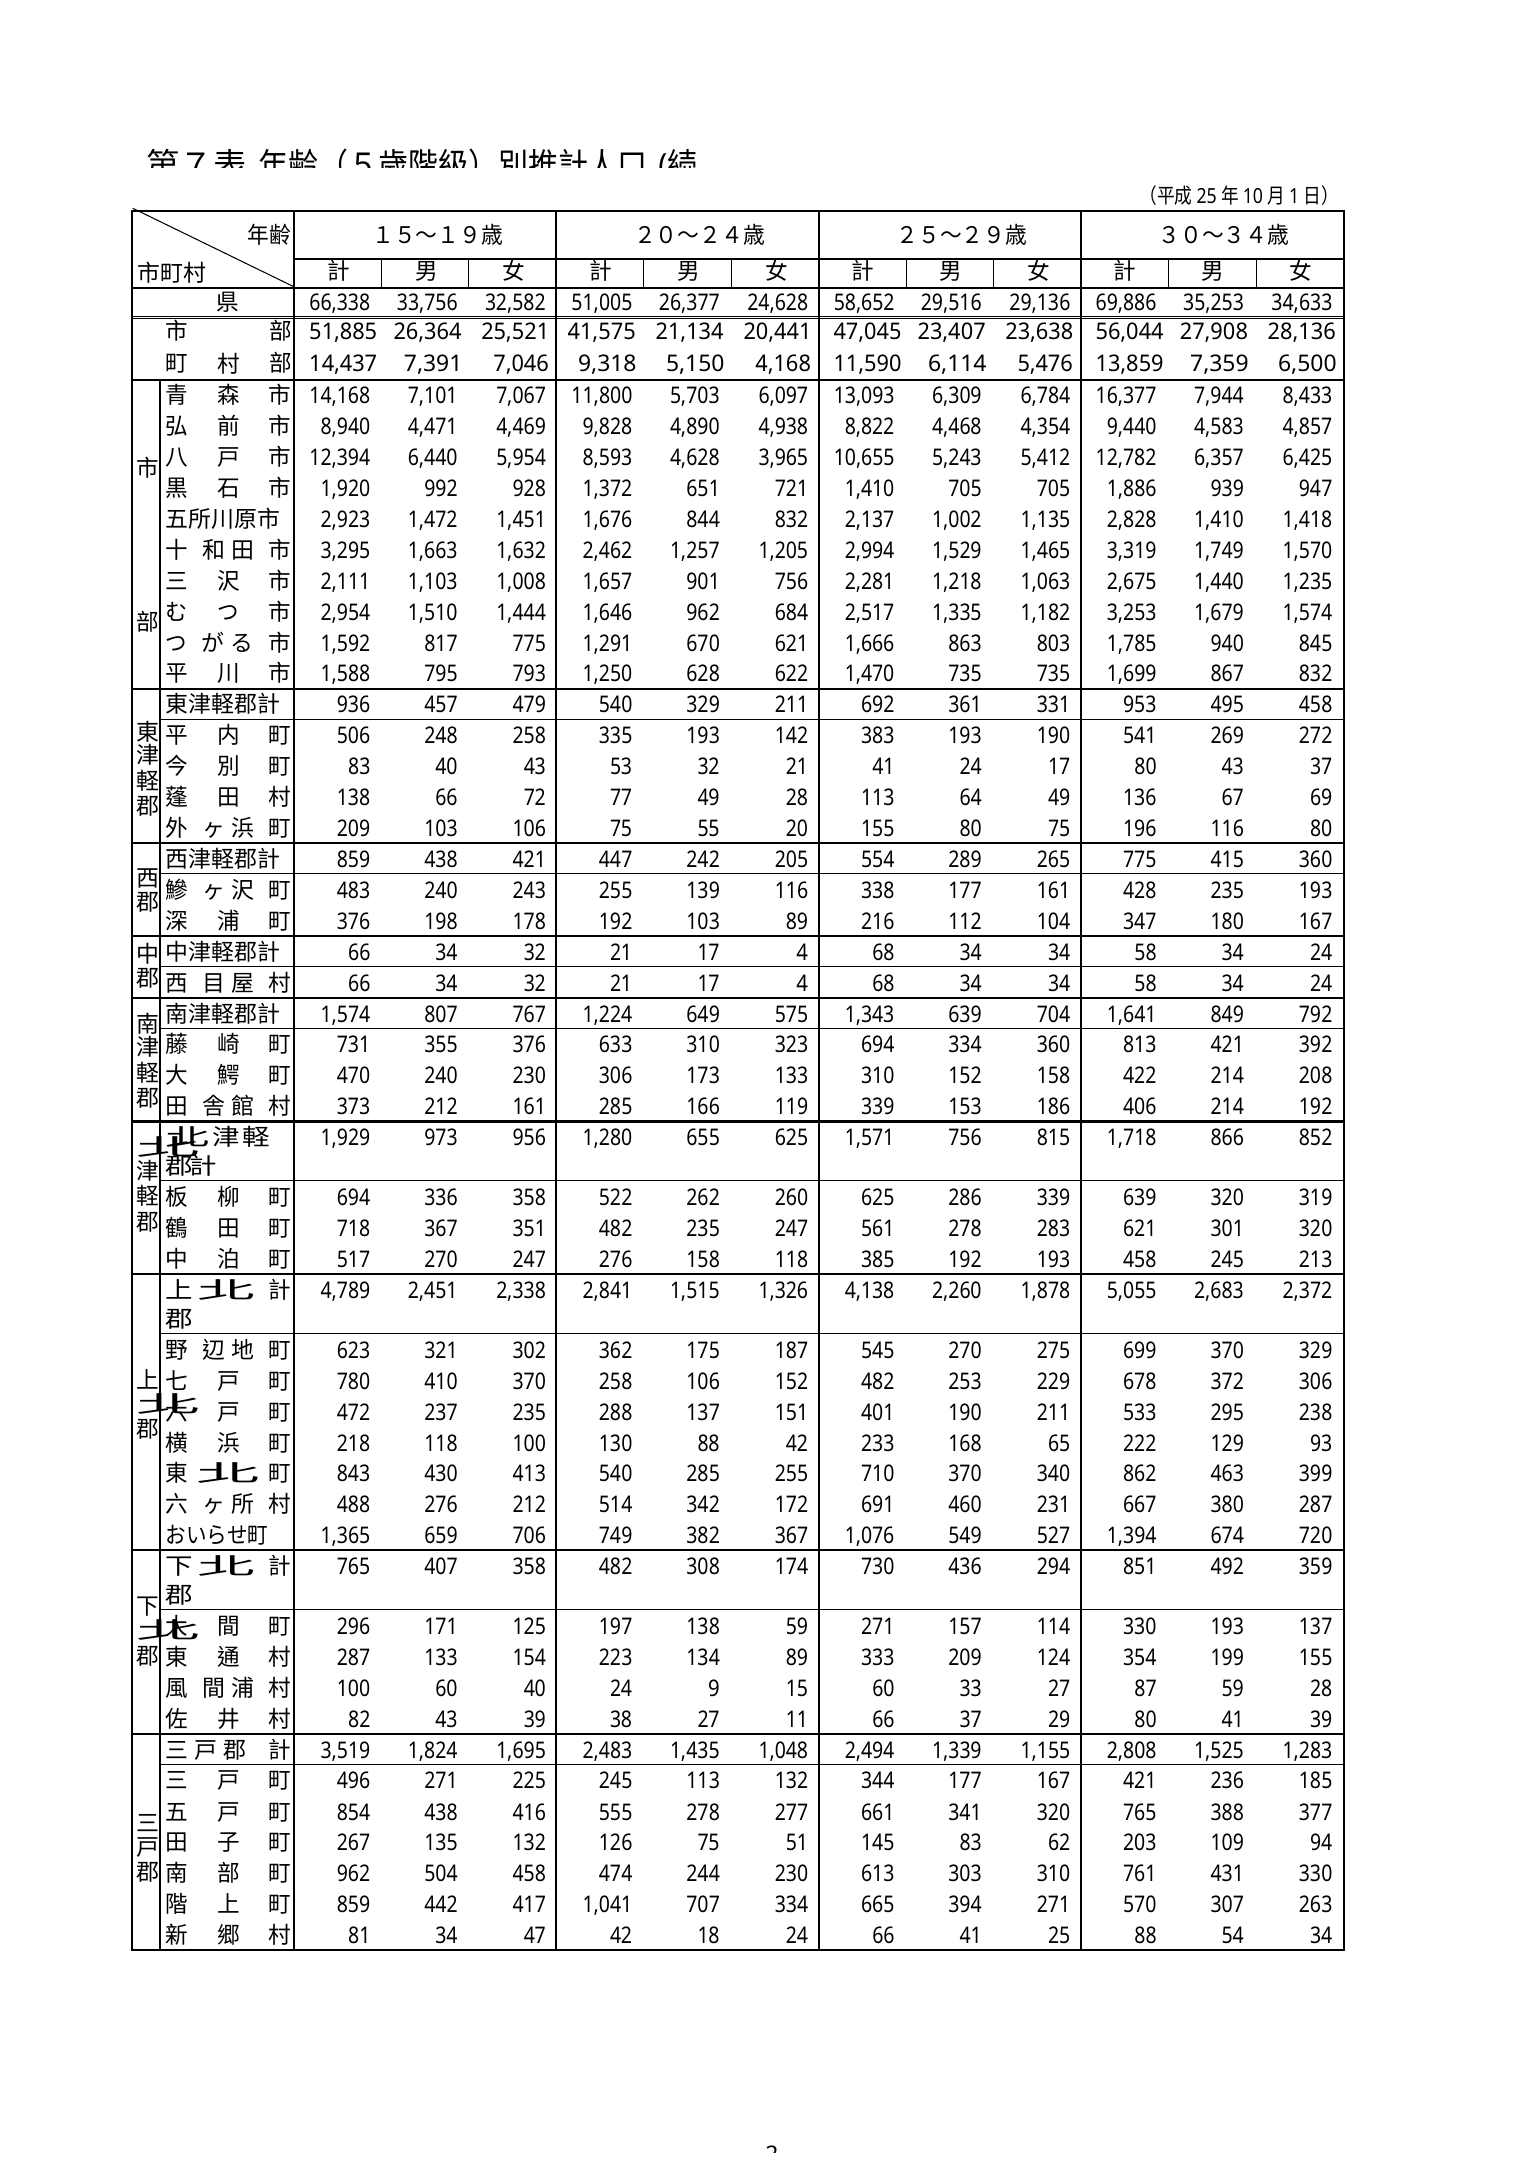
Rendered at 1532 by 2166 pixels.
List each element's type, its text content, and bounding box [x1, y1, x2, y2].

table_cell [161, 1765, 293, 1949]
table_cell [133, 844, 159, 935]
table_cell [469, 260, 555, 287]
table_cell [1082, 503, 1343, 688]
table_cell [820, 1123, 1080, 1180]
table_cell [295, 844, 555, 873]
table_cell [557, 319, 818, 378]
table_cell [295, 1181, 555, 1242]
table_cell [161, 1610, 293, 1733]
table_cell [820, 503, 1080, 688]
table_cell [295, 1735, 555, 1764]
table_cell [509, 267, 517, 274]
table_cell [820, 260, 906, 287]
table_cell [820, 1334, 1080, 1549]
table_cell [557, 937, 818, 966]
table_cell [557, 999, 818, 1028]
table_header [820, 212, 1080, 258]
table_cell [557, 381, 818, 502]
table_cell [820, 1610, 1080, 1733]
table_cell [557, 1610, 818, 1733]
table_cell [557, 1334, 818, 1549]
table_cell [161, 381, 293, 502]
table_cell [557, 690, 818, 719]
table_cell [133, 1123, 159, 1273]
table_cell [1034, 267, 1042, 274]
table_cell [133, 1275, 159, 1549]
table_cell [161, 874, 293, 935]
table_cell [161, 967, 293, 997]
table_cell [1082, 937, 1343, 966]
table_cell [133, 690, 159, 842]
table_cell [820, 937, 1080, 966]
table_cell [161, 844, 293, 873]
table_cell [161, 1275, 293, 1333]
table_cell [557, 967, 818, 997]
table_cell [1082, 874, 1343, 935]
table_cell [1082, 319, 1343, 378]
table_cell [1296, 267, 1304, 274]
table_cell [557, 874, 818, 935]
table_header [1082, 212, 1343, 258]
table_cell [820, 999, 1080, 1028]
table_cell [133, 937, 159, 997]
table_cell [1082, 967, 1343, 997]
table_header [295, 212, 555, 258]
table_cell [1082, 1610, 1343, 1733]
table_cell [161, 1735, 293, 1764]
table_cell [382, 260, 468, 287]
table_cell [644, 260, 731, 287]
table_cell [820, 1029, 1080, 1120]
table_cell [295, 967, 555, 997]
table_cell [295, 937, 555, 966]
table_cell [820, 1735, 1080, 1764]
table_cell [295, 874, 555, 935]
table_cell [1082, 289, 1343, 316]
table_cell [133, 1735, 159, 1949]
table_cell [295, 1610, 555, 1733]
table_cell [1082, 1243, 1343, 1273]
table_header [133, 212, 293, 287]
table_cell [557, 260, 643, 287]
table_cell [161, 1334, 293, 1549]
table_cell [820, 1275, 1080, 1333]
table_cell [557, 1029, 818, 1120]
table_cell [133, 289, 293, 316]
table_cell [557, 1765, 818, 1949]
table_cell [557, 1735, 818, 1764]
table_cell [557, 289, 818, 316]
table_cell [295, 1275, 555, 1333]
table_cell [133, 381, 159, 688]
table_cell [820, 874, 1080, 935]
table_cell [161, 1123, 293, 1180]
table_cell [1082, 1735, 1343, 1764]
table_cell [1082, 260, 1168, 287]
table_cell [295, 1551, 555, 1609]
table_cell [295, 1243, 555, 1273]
text （平成25年10月1日） [119, 182, 1338, 210]
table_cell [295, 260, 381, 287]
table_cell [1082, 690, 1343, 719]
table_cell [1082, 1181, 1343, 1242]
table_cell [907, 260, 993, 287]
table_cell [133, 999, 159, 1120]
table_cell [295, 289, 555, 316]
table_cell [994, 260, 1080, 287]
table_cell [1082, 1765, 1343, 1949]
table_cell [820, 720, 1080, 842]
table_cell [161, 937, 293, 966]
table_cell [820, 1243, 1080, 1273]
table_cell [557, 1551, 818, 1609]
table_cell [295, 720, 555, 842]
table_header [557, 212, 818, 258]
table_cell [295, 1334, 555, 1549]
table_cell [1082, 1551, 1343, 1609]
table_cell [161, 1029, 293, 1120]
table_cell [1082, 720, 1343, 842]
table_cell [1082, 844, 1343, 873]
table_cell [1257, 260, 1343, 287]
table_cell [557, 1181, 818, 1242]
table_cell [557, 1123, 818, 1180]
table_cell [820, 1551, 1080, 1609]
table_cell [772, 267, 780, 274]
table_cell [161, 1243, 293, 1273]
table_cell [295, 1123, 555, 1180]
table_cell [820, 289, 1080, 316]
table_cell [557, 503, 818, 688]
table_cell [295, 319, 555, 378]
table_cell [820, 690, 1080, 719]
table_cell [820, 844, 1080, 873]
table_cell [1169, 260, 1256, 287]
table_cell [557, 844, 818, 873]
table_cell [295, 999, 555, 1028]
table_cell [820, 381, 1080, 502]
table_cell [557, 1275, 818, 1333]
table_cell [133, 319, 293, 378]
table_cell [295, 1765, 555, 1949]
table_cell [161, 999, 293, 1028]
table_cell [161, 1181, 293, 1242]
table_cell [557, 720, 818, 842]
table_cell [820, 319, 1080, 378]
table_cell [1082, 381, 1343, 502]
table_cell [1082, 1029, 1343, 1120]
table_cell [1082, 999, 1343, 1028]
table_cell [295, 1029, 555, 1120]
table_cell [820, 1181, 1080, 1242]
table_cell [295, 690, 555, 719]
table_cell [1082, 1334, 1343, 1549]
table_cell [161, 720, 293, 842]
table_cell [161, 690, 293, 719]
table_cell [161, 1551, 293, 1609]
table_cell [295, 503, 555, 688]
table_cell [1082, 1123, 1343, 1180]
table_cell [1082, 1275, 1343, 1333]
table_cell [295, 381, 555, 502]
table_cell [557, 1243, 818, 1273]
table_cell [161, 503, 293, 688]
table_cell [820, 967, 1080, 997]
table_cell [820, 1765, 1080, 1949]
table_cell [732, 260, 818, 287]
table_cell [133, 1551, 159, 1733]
